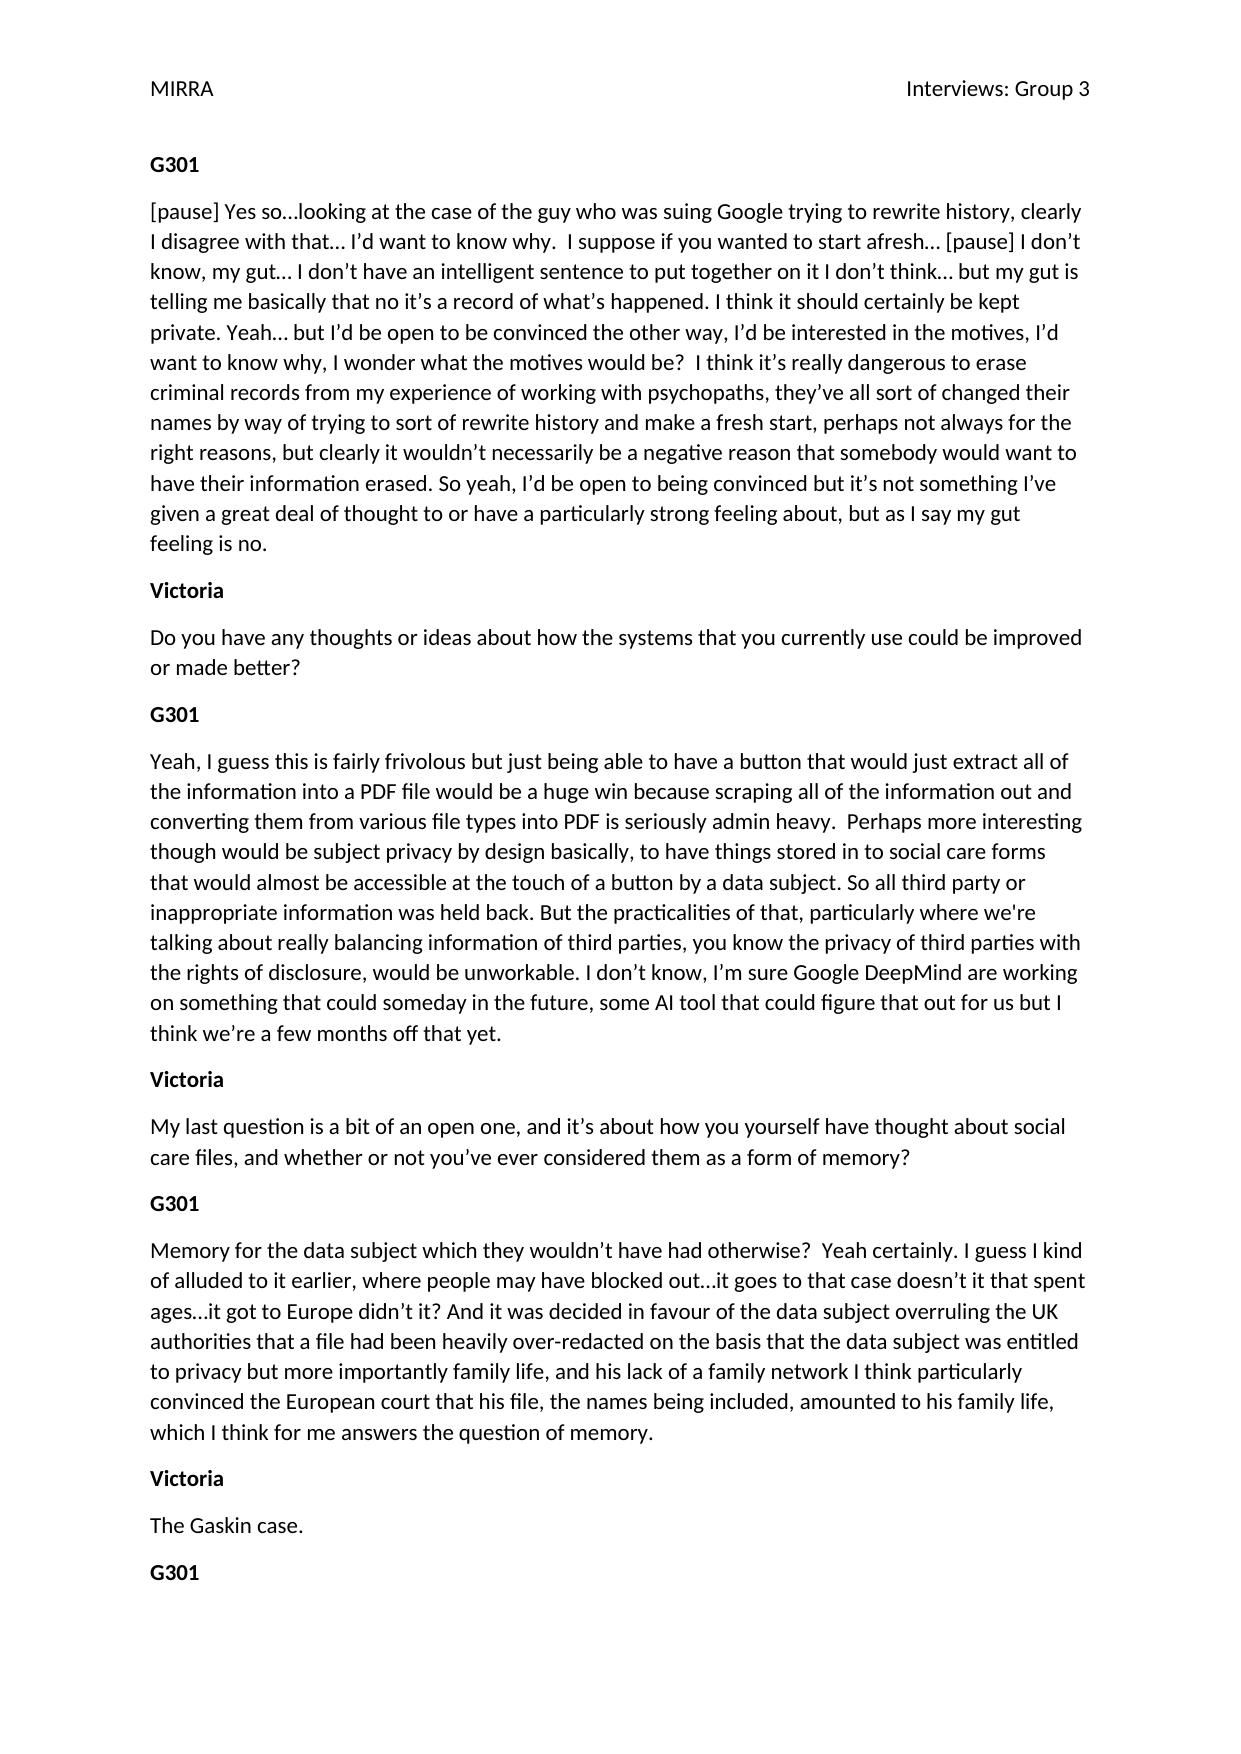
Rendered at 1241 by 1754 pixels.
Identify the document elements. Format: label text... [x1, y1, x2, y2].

text Victoria [150, 1066, 1090, 1094]
text G301 [150, 150, 1090, 178]
text Yeah, I guess this is fairly frivolous but just being able to have a button that would just extract all of the information into a PDF file would be a huge win because scraping all of the information out and converting them from various file types into PDF is seriously admin heavy. Perhaps more interesting though would be subject privacy by design basically, to have things stored in to social care forms that would almost be accessible at the touch of a button by a data subject. So all third party or inappropriate information was held back. But the practicalities of that, particularly where we're talking about really balancing information of third parties, you know the privacy of third parties with the rights of disclosure, would be unworkable. I don’t know, I’m sure Google DeepMind are working on something that could someday in the future, some AI tool that could figure that out for us but I think we’re a few months off that yet. [150, 747, 1090, 1047]
text My last question is a bit of an open one, and it’s about how you yourself have thought about social care files, and whether or not you’ve ever considered them as a form of memory? [150, 1112, 1090, 1171]
text Victoria [150, 576, 1090, 604]
text G301 [150, 1189, 1090, 1218]
text Memory for the data subject which they wouldn’t have had otherwise? Yeah certainly. I guess I kind of alluded to it earlier, where people may have blocked out…it goes to that case doesn’t it that spent ages…it got to Europe didn’t it? And it was decided in favour of the data subject overruling the UK authorities that a file had been heavily over-redacted on the basis that the data subject was entitled to privacy but more importantly family life, and his lack of a family network I think particularly convinced the European court that his file, the names being included, amounted to his family life, which I think for me answers the question of memory. [150, 1236, 1090, 1446]
text Do you have any thoughts or ideas about how the systems that you currently use could be improved or made better? [150, 623, 1090, 681]
text G301 [150, 700, 1090, 728]
text Victoria [150, 1464, 1090, 1493]
text [pause] Yes so…looking at the case of the guy who was suing Google trying to rewrite history, clearly I disagree with that… I’d want to know why. I suppose if you wanted to start afresh… [pause] I don’t know, my gut… I don’t have an intelligent sentence to put together on it I don’t think… but my gut is telling me basically that no it’s a record of what’s happened. I think it should certainly be kept private. Yeah… but I’d be open to be convinced the other way, I’d be interested in the motives, I’d want to know why, I wonder what the motives would be? I think it’s really dangerous to erase criminal records from my experience of working with psychopaths, they’ve all sort of changed their names by way of trying to sort of rewrite history and make a fresh start, perhaps not always for the right reasons, but clearly it wouldn’t necessarily be a negative reason that somebody would want to have their information erased. So yeah, I’d be open to being convinced but it’s not something I’ve given a great deal of thought to or have a particularly strong feeling about, but as I say my gut feeling is no. [150, 197, 1090, 557]
text G301 [150, 1558, 1090, 1586]
text The Gaskin case. [150, 1511, 1090, 1539]
